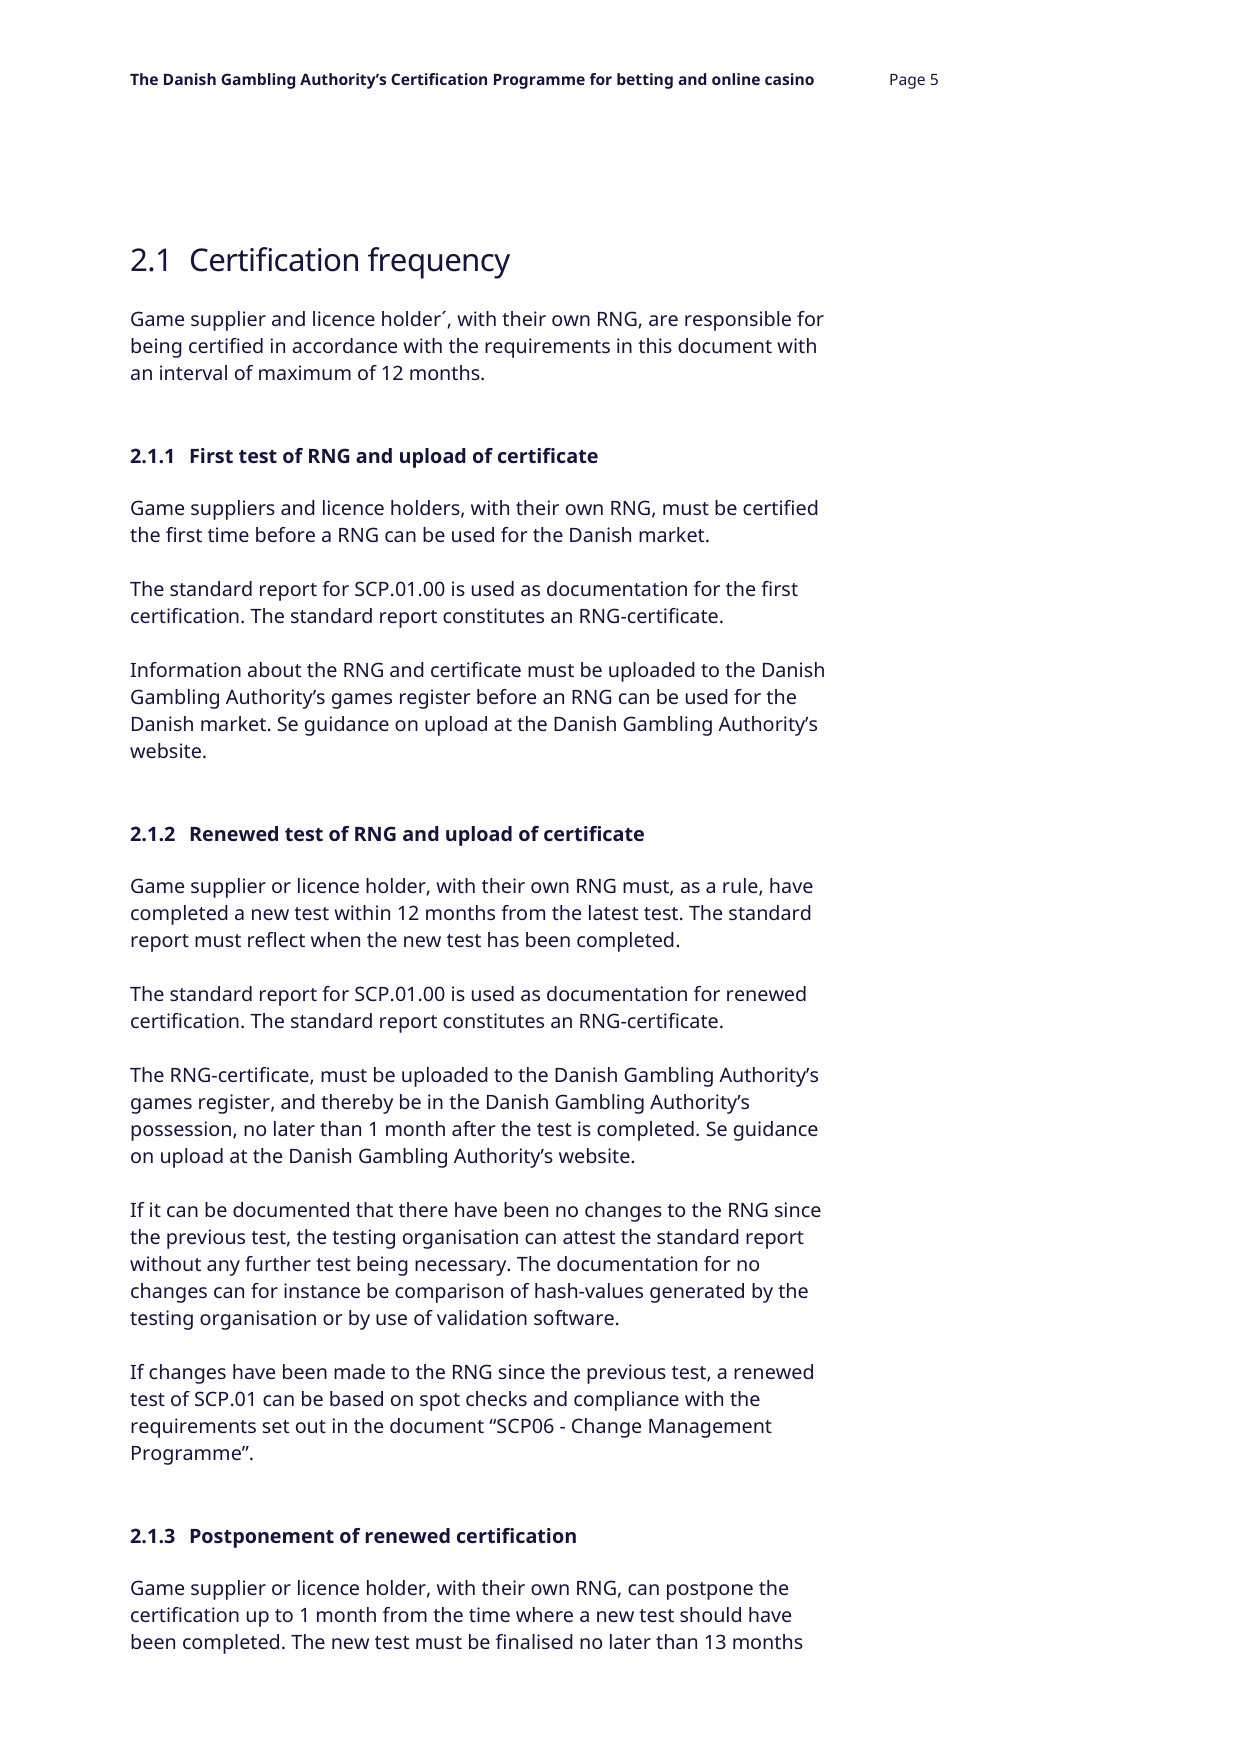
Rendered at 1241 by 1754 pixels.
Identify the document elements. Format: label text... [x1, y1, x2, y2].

subtitle Certification frequency [130, 238, 842, 280]
subtitle First test of RNG and upload of certificate [130, 442, 842, 469]
text The RNG-certificate, must be uploaded to the Danish Gambling Authority’s games register, and thereby be in the Danish Gambling Authority’s possession, no later than 1 month after the test is completed. Se guidance on upload at the Danish Gambling Authority’s website. [130, 1061, 842, 1169]
text If it can be documented that there have been no changes to the RNG since the previous test, the testing organisation can attest the standard report without any further test being necessary. The documentation for no changes can for instance be comparison of hash-values generated by the testing organisation or by use of validation software. [130, 1196, 842, 1331]
text The standard report for SCP.01.00 is used as documentation for renewed certification. The standard report constitutes an RNG-certificate. [130, 980, 842, 1034]
text The standard report for SCP.01.00 is used as documentation for the first certification. The standard report constitutes an RNG-certificate. [130, 575, 842, 629]
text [130, 1574, 842, 1655]
text If changes have been made to the RNG since the previous test, a renewed test of SCP.01 can be based on spot checks and compliance with the requirements set out in the document “SCP06 - Change Management Programme”. [130, 1358, 842, 1466]
text Information about the RNG and certificate must be uploaded to the Danish Gambling Authority’s games register before an RNG can be used for the Danish market. Se guidance on upload at the Danish Gambling Authority’s website. [130, 656, 842, 764]
text Game supplier and licence holder´, with their own RNG, are responsible for being certified in accordance with the requirements in this document with an interval of maximum of 12 months. [130, 305, 842, 386]
text Game suppliers and licence holders, with their own RNG, must be certified the first time before a RNG can be used for the Danish market. [130, 494, 842, 548]
subtitle Renewed test of RNG and upload of certificate [130, 820, 842, 847]
subtitle Postponement of renewed certification [130, 1522, 842, 1549]
text Game supplier or licence holder, with their own RNG must, as a rule, have completed a new test within 12 months from the latest test. The standard report must reflect when the new test has been completed. [130, 872, 842, 953]
